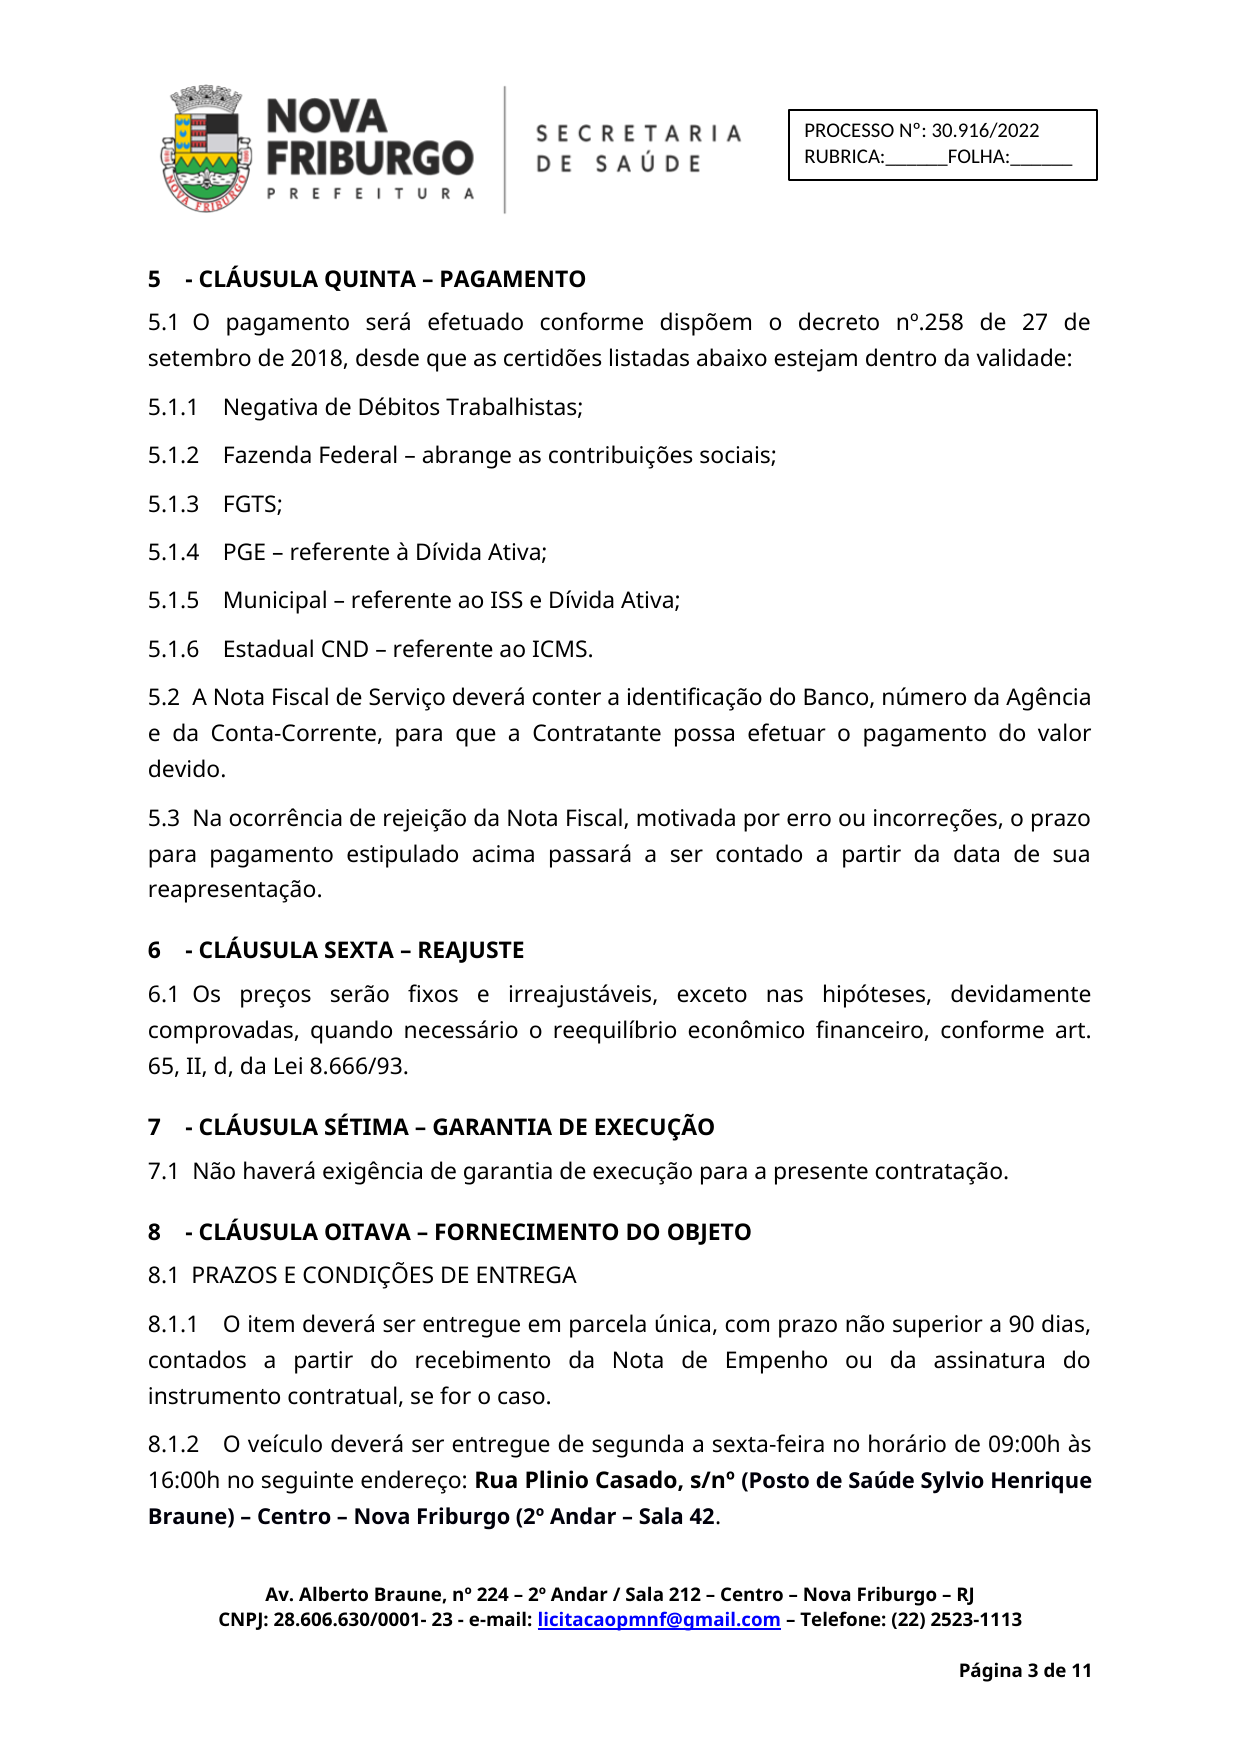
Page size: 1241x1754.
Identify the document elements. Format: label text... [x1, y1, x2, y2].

list Negativa de Débitos Trabalhistas; [148, 391, 1092, 422]
list O item deverá ser entregue em parcela única, com prazo não superior a 90 dias, contados a partir do recebimento da Nota de Empenho ou da assinatura do instrumento contratual, se for o caso. [148, 1308, 1092, 1411]
list A Nota Fiscal de Serviço deverá conter a identificação do Banco, número da Agência e da Conta-Corrente, para que a Contratante possa efetuar o pagamento do valor devido. [148, 681, 1092, 784]
list Municipal – referente ao ISS e Dívida Ativa; [148, 584, 1092, 616]
list O pagamento será efetuado conforme dispõem o decreto nº.258 de 27 de setembro de 2018, desde que as certidões listadas abaixo estejam dentro da validade: [148, 306, 1092, 373]
list Na ocorrência de rejeição da Nota Fiscal, motivada por erro ou incorreções, o prazo para pagamento estipulado acima passará a ser contado a partir da data de sua reapresentação. [148, 802, 1092, 905]
list O veículo deverá ser entregue de segunda a sexta-feira no horário de 09:00h às 16:00h no seguinte endereço: Rua Plinio Casado, s/nº (Posto de Saúde Sylvio Henrique Braune) – Centro – Nova Friburgo (2º Andar – Sala 42. [148, 1428, 1092, 1531]
list PGE – referente à Dívida Ativa; [148, 536, 1092, 567]
picture [148, 73, 758, 228]
list - CLÁUSULA OITAVA – FORNECIMENTO DO OBJETO [148, 1216, 1092, 1247]
list Não haverá exigência de garantia de execução para a presente contratação. [148, 1155, 1092, 1186]
list FGTS; [148, 487, 1092, 519]
list Os preços serão fixos e irreajustáveis, exceto nas hipóteses, devidamente comprovadas, quando necessário o reequilíbrio econômico financeiro, conforme art. 65, II, d, da Lei 8.666/93. [148, 978, 1092, 1081]
list PRAZOS E CONDIÇÕES DE ENTREGA [148, 1259, 1092, 1291]
list - CLÁUSULA SÉTIMA – GARANTIA DE EXECUÇÃO [148, 1111, 1092, 1142]
list - CLÁUSULA QUINTA – PAGAMENTO [148, 262, 1092, 294]
list Estadual CND – referente ao ICMS. [148, 633, 1092, 664]
list Fazenda Federal – abrange as contribuições sociais; [148, 439, 1092, 470]
list - CLÁUSULA SEXTA – REAJUSTE [148, 934, 1092, 966]
